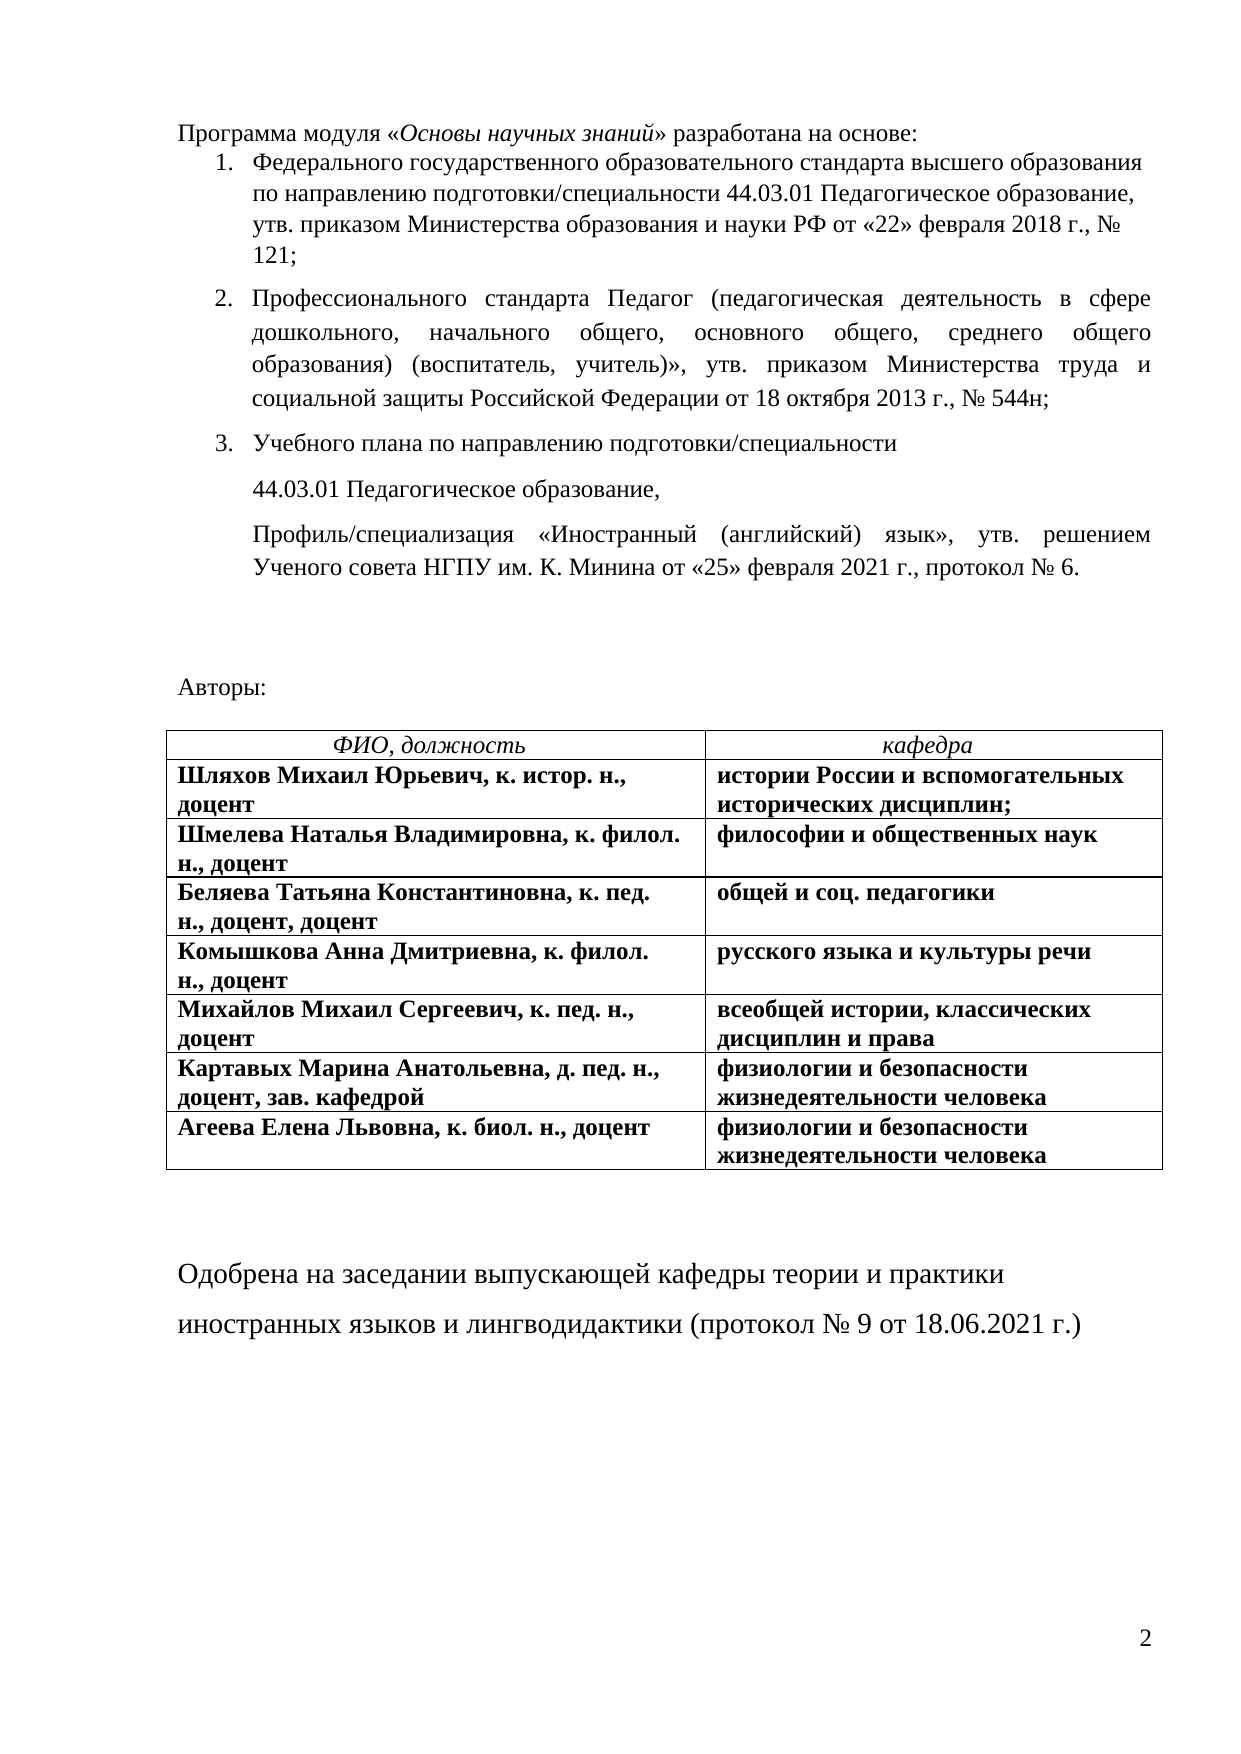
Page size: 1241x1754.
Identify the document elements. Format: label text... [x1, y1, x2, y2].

table_cell Агеева Елена Львовна, к. биол. н., доцент [167, 1112, 705, 1169]
text Авторы: [177, 672, 1152, 701]
list Федерального государственного образовательного стандарта высшего образования по направлению подготовки/специальности 44.03.01 Педагогическое образование, утв. приказом Министерства образования и науки РФ от «22» февраля 2018 г., № 121; [215, 147, 1152, 269]
table_header ФИО, должность [167, 731, 705, 759]
table_cell русского языка и культуры речи [706, 936, 1162, 993]
table_header кафедра [706, 731, 1162, 759]
list Учебного плана по направлению подготовки/специальности [215, 428, 1152, 457]
table_cell Картавых Марина Анатольевна, д. пед. н., доцент, зав. кафедрой [167, 1053, 705, 1111]
table_cell Шмелева Наталья Владимировна, к. филол. н., доцент [167, 819, 705, 876]
text Программа модуля «Основы научных знаний» разработана на основе: [177, 118, 1152, 147]
list Профессионального стандарта Педагог (педагогическая деятельность в сфере дошкольного, начального общего, основного общего, среднего общего образования) (воспитатель, учитель)», утв. приказом Министерства труда и социальной защиты Российской Федерации от 18 октября 2013 г., № 544н; [214, 283, 1152, 411]
table_cell Беляева Татьяна Константиновна, к. пед. н., доцент, доцент [167, 878, 705, 935]
table_cell физиологии и безопасности жизнедеятельности человека [706, 1053, 1162, 1111]
text Профиль/специализация «Иностранный (английский) язык», утв. решением Ученого совета НГПУ им. К. Минина от «25» февраля 2021 г., протокол № 6. [252, 519, 1152, 581]
table_cell всеобщей истории, классических дисциплин и права [706, 995, 1162, 1052]
table_cell физиологии и безопасности жизнедеятельности человека [706, 1112, 1162, 1169]
table_cell Михайлов Михаил Сергеевич, к. пед. н., доцент [167, 995, 705, 1052]
table_cell философии и общественных наук [706, 819, 1162, 876]
table_cell истории России и вспомогательных исторических дисциплин; [706, 760, 1162, 818]
table_cell Шляхов Михаил Юрьевич, к. истор. н., доцент [167, 760, 705, 818]
text 44.03.01 Педагогическое образование, [252, 474, 1152, 502]
table_cell Комышкова Анна Дмитриевна, к. филол. н., доцент [167, 936, 705, 993]
table_cell общей и соц. педагогики [706, 878, 1162, 935]
text Одобрена на заседании выпускающей кафедры теории и практики иностранных языков и лингводидактики (протокол № 9 от 18.06.2021 г.) [177, 1256, 1152, 1340]
